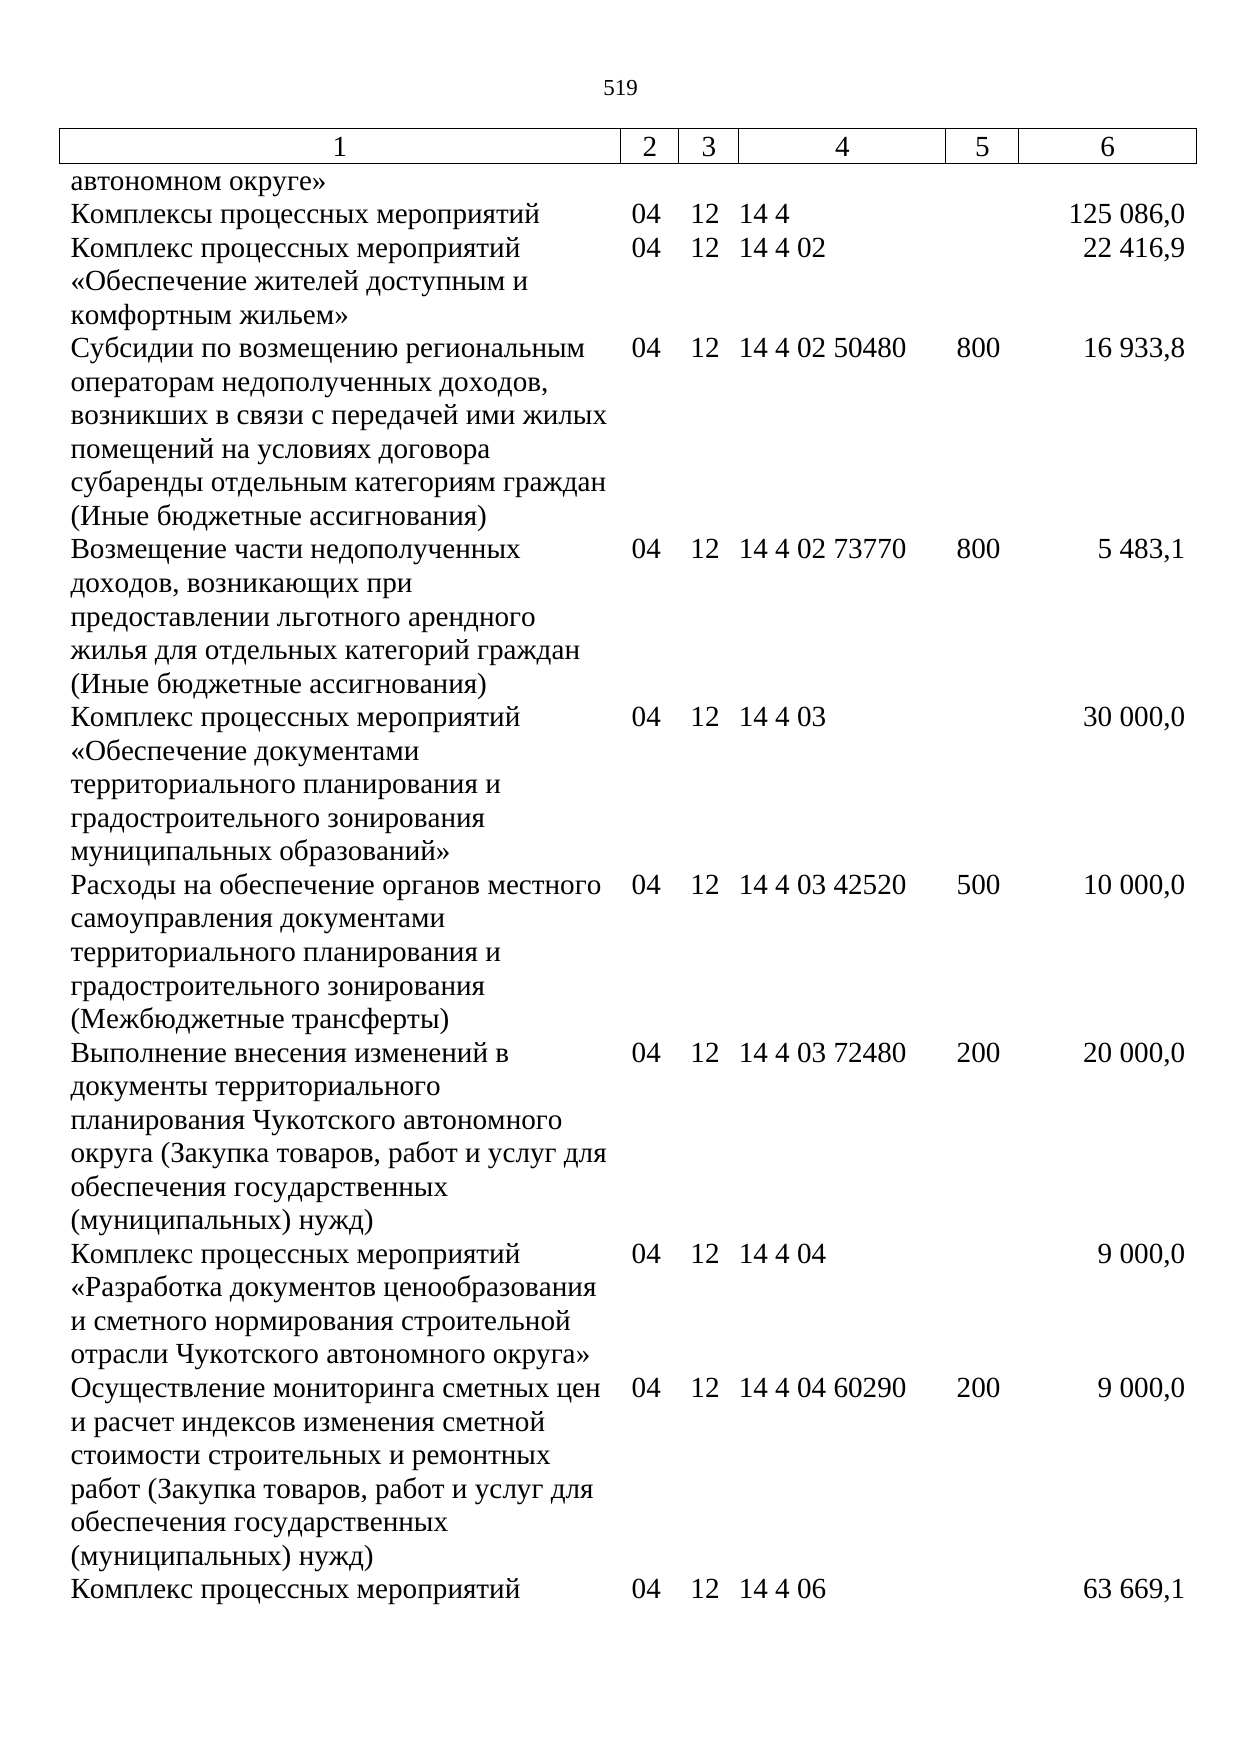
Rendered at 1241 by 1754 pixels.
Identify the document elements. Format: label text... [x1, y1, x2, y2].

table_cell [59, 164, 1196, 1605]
table_header 1 [60, 129, 620, 163]
table_header 5 [946, 129, 1018, 163]
table_header 2 [621, 129, 678, 163]
table_header 3 [679, 129, 738, 163]
table_header 6 [1019, 129, 1196, 163]
table_header 4 [739, 129, 945, 163]
